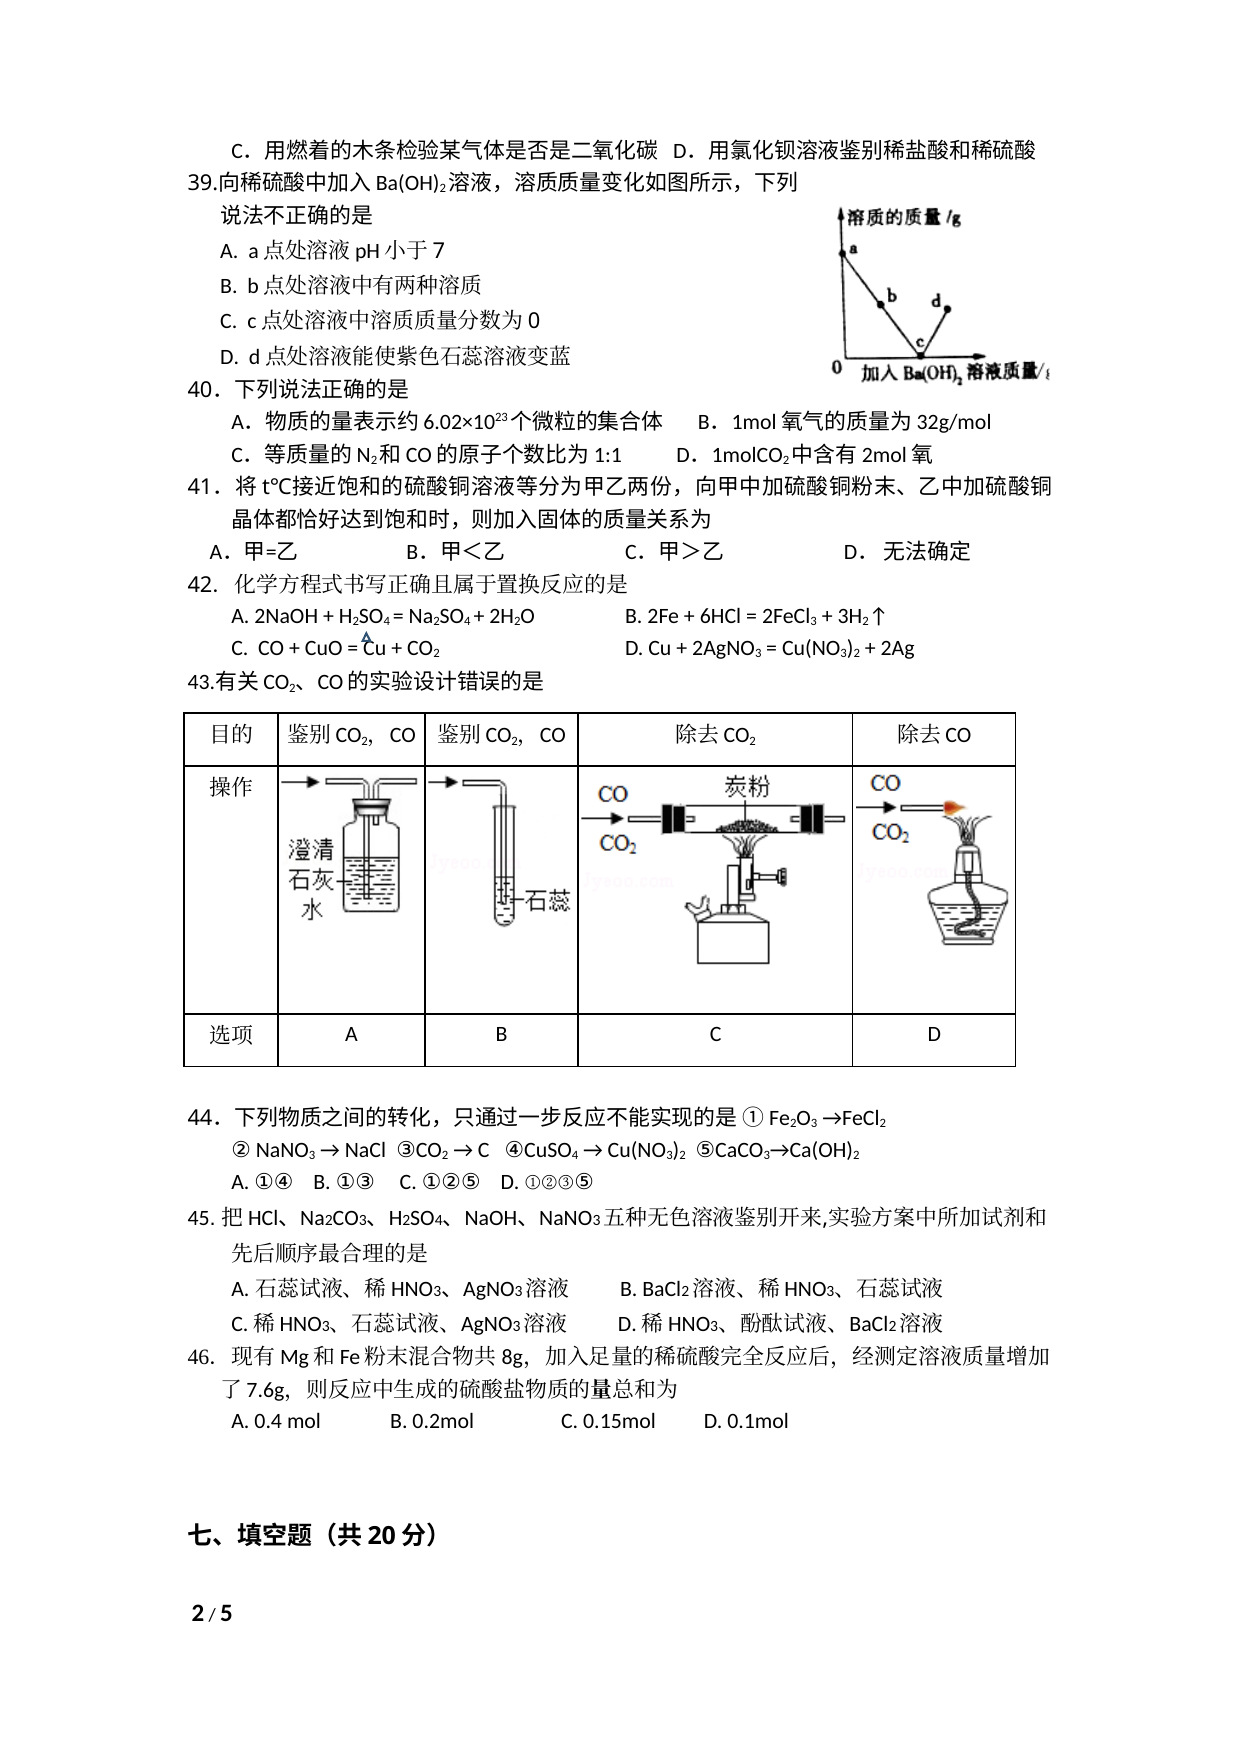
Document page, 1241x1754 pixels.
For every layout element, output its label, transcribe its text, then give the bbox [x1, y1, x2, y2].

picture [281, 769, 422, 925]
picture [856, 769, 1013, 950]
text A．甲=乙 B．甲＜乙 C．甲＞乙 D． 无法确定 [187, 534, 1053, 566]
table_cell [579, 767, 852, 1013]
text A. a点处溶液pH小于7 [187, 230, 824, 265]
text A. ①④ B. ①③ C. ①②⑤ D. ①②③⑤ [187, 1165, 1053, 1197]
text D. d点处溶液能使紫色石蕊溶液变蓝 [187, 336, 824, 371]
text 42．化学方程式书写正确且属于置换反应的是 [187, 566, 1053, 599]
text 43.有关CO2、CO的实验设计错误的是 [187, 664, 1053, 696]
table_cell D [853, 1015, 1015, 1066]
text B. b点处溶液中有两种溶质 [187, 265, 824, 301]
text 45. 把HCl、Na2CO3、H2SO4、NaOH、NaNO3五种无色溶液鉴别开来,实验方案中所加试剂和先后顺序最合理的是 A. 石蕊试液、稀HNO3、AgNO3溶液 B. BaCl2溶液、稀HNO3、石蕊试液 C. 稀HNO3、石蕊试液、AgNO3溶液 D. 稀HNO3、酚酞试液、BaCl2溶液 [187, 1197, 1053, 1339]
text C．等质量的N2和CO的原子个数比为1:1 D．1molCO2中含有2mol氧 [187, 436, 1053, 469]
table_header 目的 [185, 714, 277, 765]
picture [824, 192, 1050, 392]
table_header 除去CO [853, 714, 1015, 765]
text A. 0.4 mol B. 0.2mol C. 0.15mol D. 0.1mol [187, 1404, 1053, 1436]
table_cell [853, 767, 1015, 1013]
text 七、填空题（共20分） [187, 1501, 1053, 1566]
text 40．下列说法正确的是 [187, 371, 1053, 404]
table_cell A [279, 1015, 424, 1066]
text ② NaNO3 → NaCl ③CO2 → C ④CuSO4 → Cu(NO3)2 ⑤CaCO3→Ca(OH)2 [187, 1132, 1053, 1165]
text C. c点处溶液中溶质质量分数为0 [187, 301, 824, 336]
text A. 2NaOH + H2SO4 = Na2SO4 + 2H2O B. 2Fe + 6HCl = 2FeCl3 + 3H2↑ [187, 599, 1053, 631]
table_cell 选项 [185, 1015, 277, 1066]
table_header 鉴别CO2，CO [426, 714, 577, 765]
text A．物质的量表示约6.02×1023个微粒的集合体 B．1mol氧气的质量为32g/mol [187, 404, 1053, 436]
text 46．现有Mg和Fe粉末混合物共8g，加入足量的稀硫酸完全反应后，经测定溶液质量增加了7.6g，则反应中生成的硫酸盐物质的量总和为 [187, 1339, 1053, 1404]
text 44．下列物质之间的转化，只通过一步反应不能实现的是 ① Fe2O3 →FeCl2 [187, 1100, 1053, 1132]
table_header 鉴别CO2，CO [279, 714, 424, 765]
text 39.向稀硫酸中加入Ba(OH)2溶液，溶质质量变化如图所示，下列 [187, 165, 1053, 197]
table_header 除去CO2 [579, 714, 852, 765]
table_cell [279, 767, 424, 1013]
table_cell 操作 [185, 767, 277, 1013]
table_cell C [579, 1015, 852, 1066]
text 说法不正确的是 [187, 197, 824, 230]
text C. CO + CuO = Cu + CO2 D. Cu + 2AgNO3 = Cu(NO3)2 + 2Ag [187, 631, 1053, 664]
table_cell B [426, 1015, 577, 1066]
text C．用燃着的木条检验某气体是否是二氧化碳 D．用氯化钡溶液鉴别稀盐酸和稀硫酸 [187, 132, 1053, 165]
table_cell [426, 767, 577, 1013]
picture [581, 769, 850, 969]
text 41．将t℃接近饱和的硫酸铜溶液等分为甲乙两份，向甲中加硫酸铜粉末、乙中加硫酸铜晶体都恰好达到饱和时，则加入固体的质量关系为 [187, 469, 1053, 534]
picture [428, 769, 575, 932]
